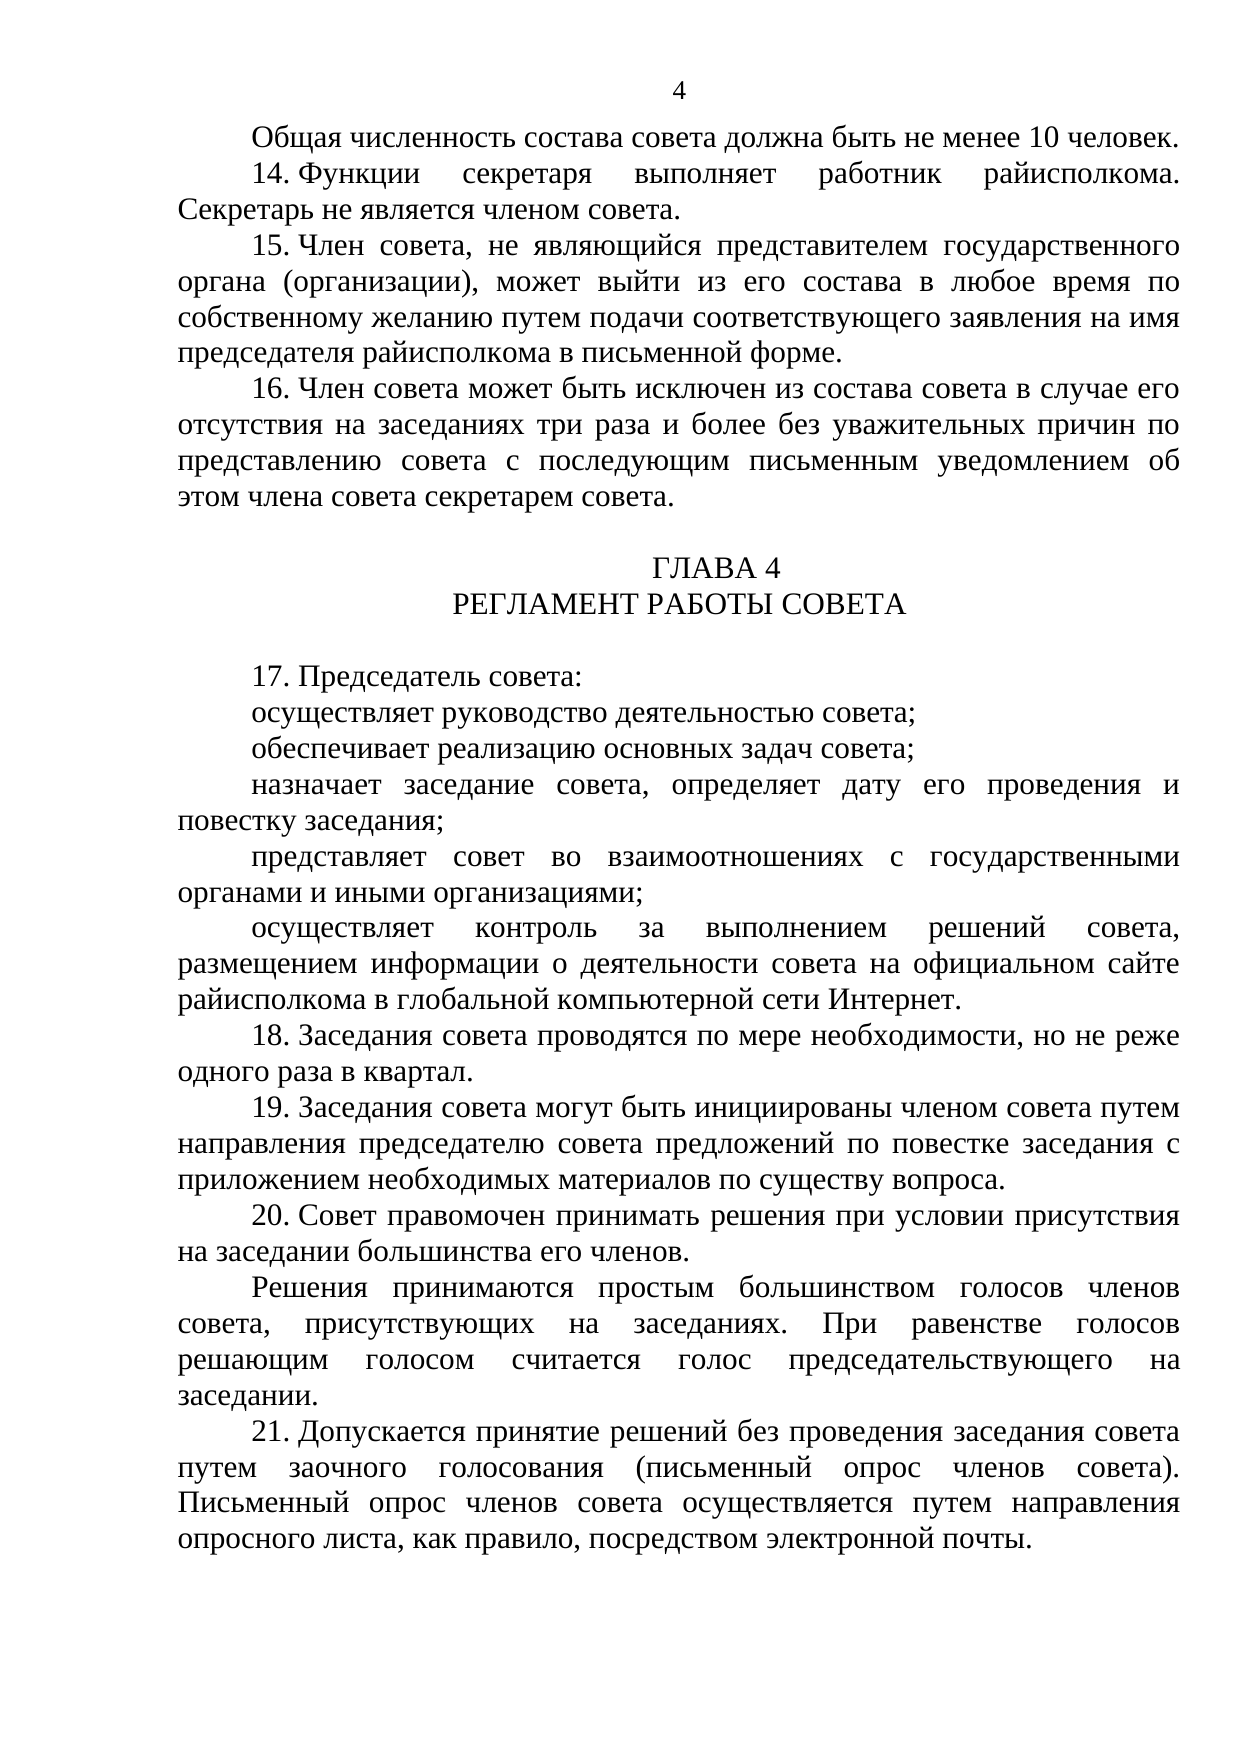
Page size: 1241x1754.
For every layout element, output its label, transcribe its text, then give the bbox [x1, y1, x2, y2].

text Решения принимаются простым большинством голосов членов совета, присутствующих на заседаниях. При равенстве голосов решающим голосом считается голос председательствующего на заседании. [177, 1268, 1181, 1412]
text 16. Член совета может быть исключен из состава совета в случае его отсутствия на заседаниях три раза и более без уважительных причин по представлению совета с последующим письменным уведомлением об этом члена совета секретарем совета. [177, 370, 1181, 513]
text обеспечивает реализацию основных задач совета; [177, 729, 1181, 765]
text 19. Заседания совета могут быть инициированы членом совета путем направления председателю совета предложений по повестке заседания с приложением необходимых материалов по существу вопроса. [177, 1088, 1181, 1196]
text Общая численность состава совета должна быть не менее 10 человек. [177, 118, 1181, 154]
text 17. Председатель совета: [177, 657, 1181, 693]
text осуществляет руководство деятельностью совета; [177, 693, 1181, 729]
text назначает заседание совета, определяет дату его проведения и повестку заседания; [177, 765, 1181, 837]
text осуществляет контроль за выполнением решений совета, размещением информации о деятельности совета на официальном сайте райисполкома в глобальной компьютерной сети Интернет. [177, 909, 1181, 1017]
text представляет совет во взаимоотношениях с государственными органами и иными организациями; [177, 837, 1181, 909]
text 15. Член совета, не являющийся представителем государственного органа (организации), может выйти из его состава в любое время по собственному желанию путем подачи соответствующего заявления на имя председателя райисполкома в письменной форме. [177, 226, 1181, 370]
text 20. Совет правомочен принимать решения при условии присутствия на заседании большинства его членов. [177, 1196, 1181, 1268]
text 18. Заседания совета проводятся по мере необходимости, но не реже одного раза в квартал. [177, 1017, 1181, 1088]
text 21. Допускается принятие решений без проведения заседания совета путем заочного голосования (письменный опрос членов совета). Письменный опрос членов совета осуществляется путем направления опросного листа, как правило, посредством электронной почты. [177, 1412, 1181, 1556]
text 14. Функции секретаря выполняет работник райисполкома. Секретарь не является членом совета. [177, 154, 1181, 226]
text ГЛАВА 4 РЕГЛАМЕНТ РАБОТЫ СОВЕТА [177, 549, 1181, 621]
